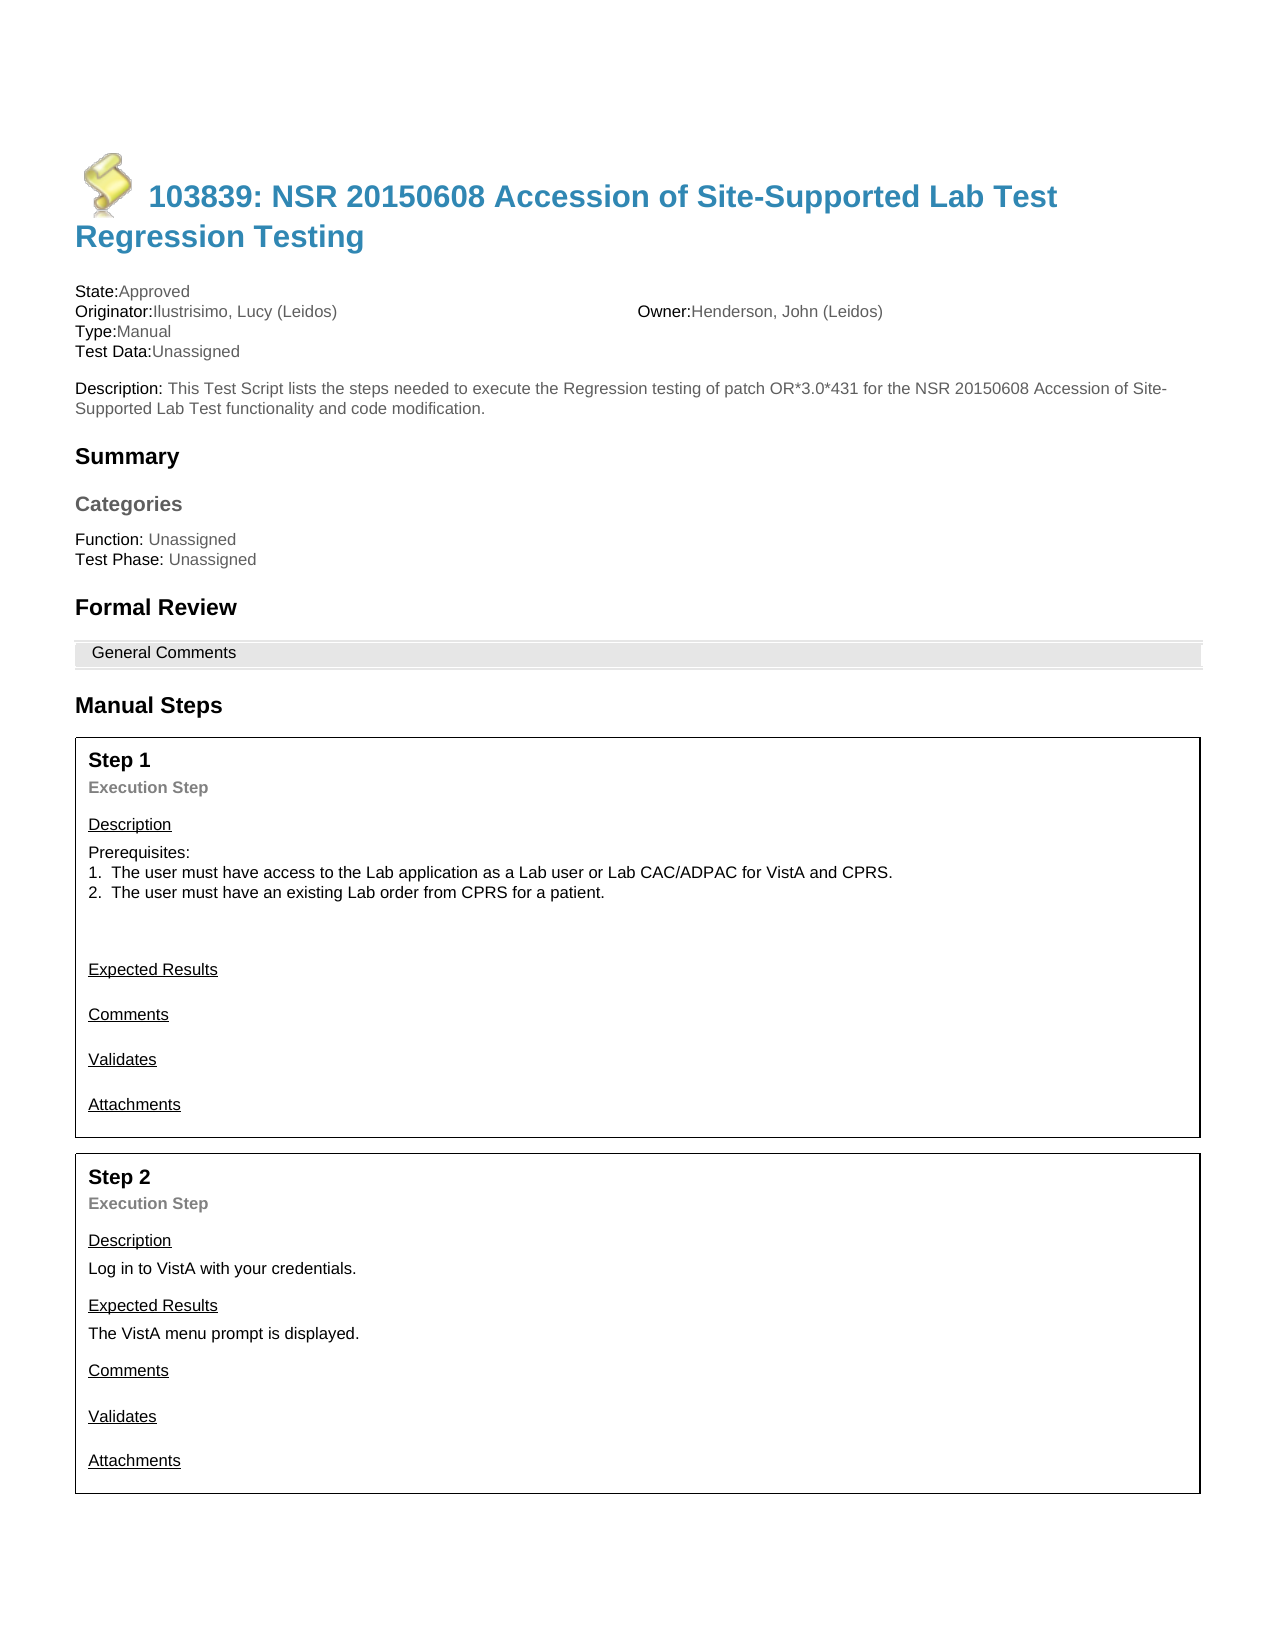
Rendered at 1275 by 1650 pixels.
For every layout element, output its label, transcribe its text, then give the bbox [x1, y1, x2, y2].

text 2. The user must have an existing Lab order from CPRS for a patient. [88, 883, 1181, 902]
picture [75, 152, 140, 218]
text Expected Results [88, 959, 1181, 978]
text Execution Step [88, 1194, 1181, 1213]
text Execution Step [88, 778, 1181, 797]
text Prerequisites: [88, 843, 1181, 862]
text Log in to VistA with your credentials. [88, 1259, 1181, 1278]
text Expected Results [88, 1296, 1181, 1315]
text Manual Steps [75, 691, 1181, 717]
text General Comments [92, 642, 1181, 662]
text Description: This Test Script lists the steps needed to execute the Regression testing of patch OR*3.0*431 for the NSR 20150608 Accession of Site- Supported Lab Test functionality and code modification. [75, 379, 1172, 418]
text Validates [88, 1406, 1181, 1425]
text Attachments [88, 1451, 1181, 1470]
text Step 2 [88, 1164, 1181, 1188]
text 1. The user must have access to the Lab application as a Lab user or Lab CAC/ADPAC for VistA and CPRS. [88, 863, 1181, 882]
text Regression Testing [75, 218, 1181, 254]
text Test Data:Unassigned [75, 342, 1181, 361]
text Step 1 [88, 748, 1181, 772]
text 103839: NSR 20150608 Accession of Site-Supported Lab Test [148, 178, 1181, 214]
text Attachments [88, 1094, 1181, 1113]
text Comments [88, 1004, 1181, 1023]
text The VistA menu prompt is displayed. Comments [88, 1324, 364, 1380]
text Test Phase: Unassigned [75, 549, 1181, 568]
text Validates [88, 1049, 1181, 1068]
text Summary [75, 443, 1181, 469]
text Formal Review [75, 594, 1181, 619]
text Categories [75, 491, 1181, 515]
text Function: Unassigned [75, 529, 1181, 548]
text State:Approved [75, 282, 1181, 301]
text Description [88, 814, 1181, 833]
text Originator:Ilustrisimo, Lucy (Leidos) Owner:Henderson, John (Leidos) Type:Manual [75, 302, 888, 341]
text Description [88, 1231, 1181, 1250]
